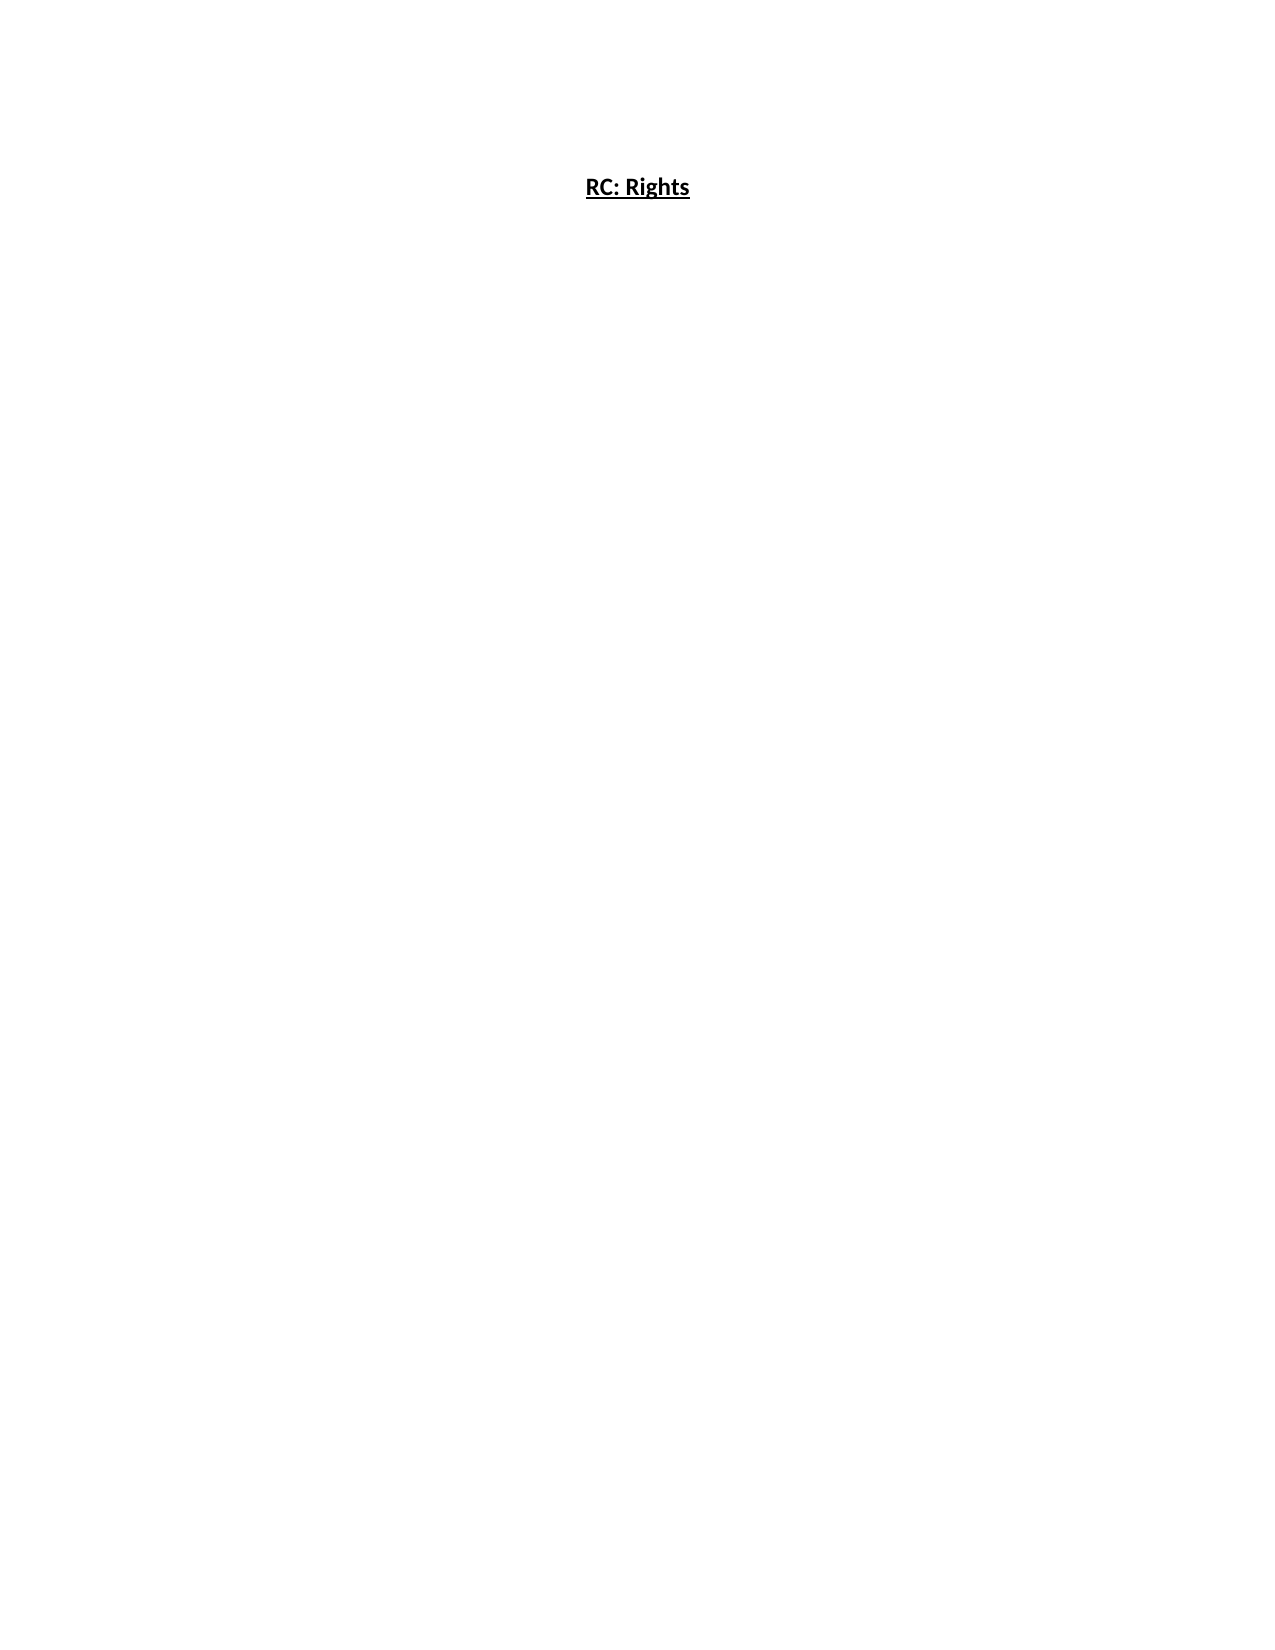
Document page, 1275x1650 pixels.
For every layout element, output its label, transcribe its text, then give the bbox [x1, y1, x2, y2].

subtitle RC: Rights [187, 171, 1087, 201]
